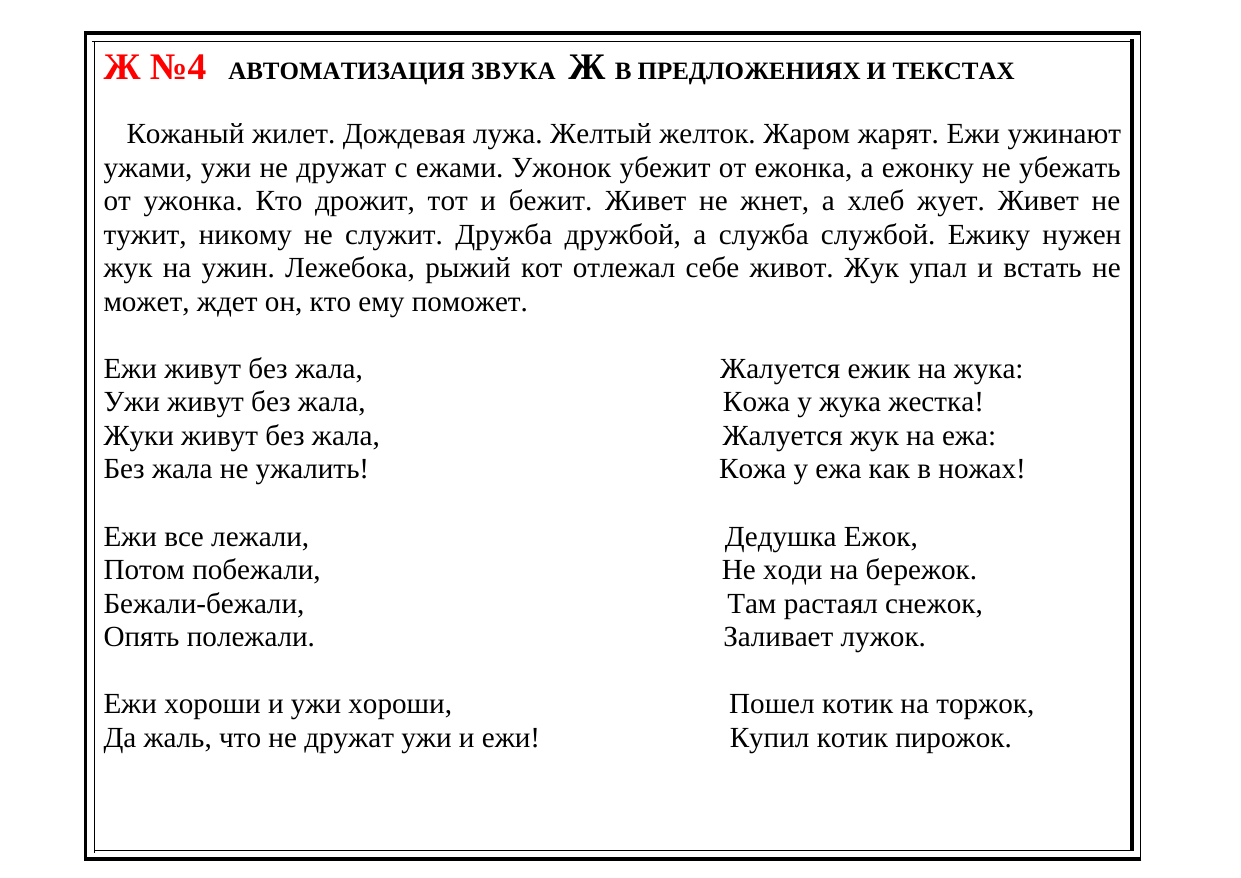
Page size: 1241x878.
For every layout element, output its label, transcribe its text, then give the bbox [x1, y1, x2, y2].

text Ежи все лежали, Дедушка Ежок, [103, 519, 1122, 552]
text Ж №4 АВТОМАТИЗАЦИЯ ЗВУКА Ж В ПРЕДЛОЖЕНИЯХ И ТЕКСТАХ [103, 44, 1122, 87]
text Бежали-бежали, Там растаял снежок, [103, 586, 1122, 619]
text Ежи живут без жала, Жалуется ежик на жука: [103, 351, 1122, 384]
text Кожаный жилет. Дождевая лужа. Желтый желток. Жаром жарят. Ежи ужинают ужами, ужи не дружат с ежами. Ужонок убежит от ежонка, а ежонку не убежать от ужонка. Кто дрожит, тот и бежит. Живет не жнет, а хлеб жует. Живет не тужит, никому не служит. Дружба дружбой, а служба службой. Ежику нужен жук на ужин. Лежебока, рыжий кот отлежал себе живот. Жук упал и встать не может, ждет он, кто ему поможет. [103, 116, 1122, 317]
text Потом побежали, Не ходи на бережок. [103, 552, 1122, 586]
text Да жаль, что не дружат ужи и ежи! Купил котик пирожок. [103, 720, 1122, 753]
text Жуки живут без жала, Жалуется жук на ежа: [103, 418, 1122, 452]
text Ужи живут без жала, Кожа у жука жестка! [103, 384, 1122, 418]
text Без жала не ужалить! Кожа у ежа как в ножах! [103, 452, 1122, 485]
text Опять полежали. Заливает лужок. [103, 619, 1122, 653]
text Ежи хороши и ужи хороши, Пошел котик на торжок, [103, 686, 1122, 720]
